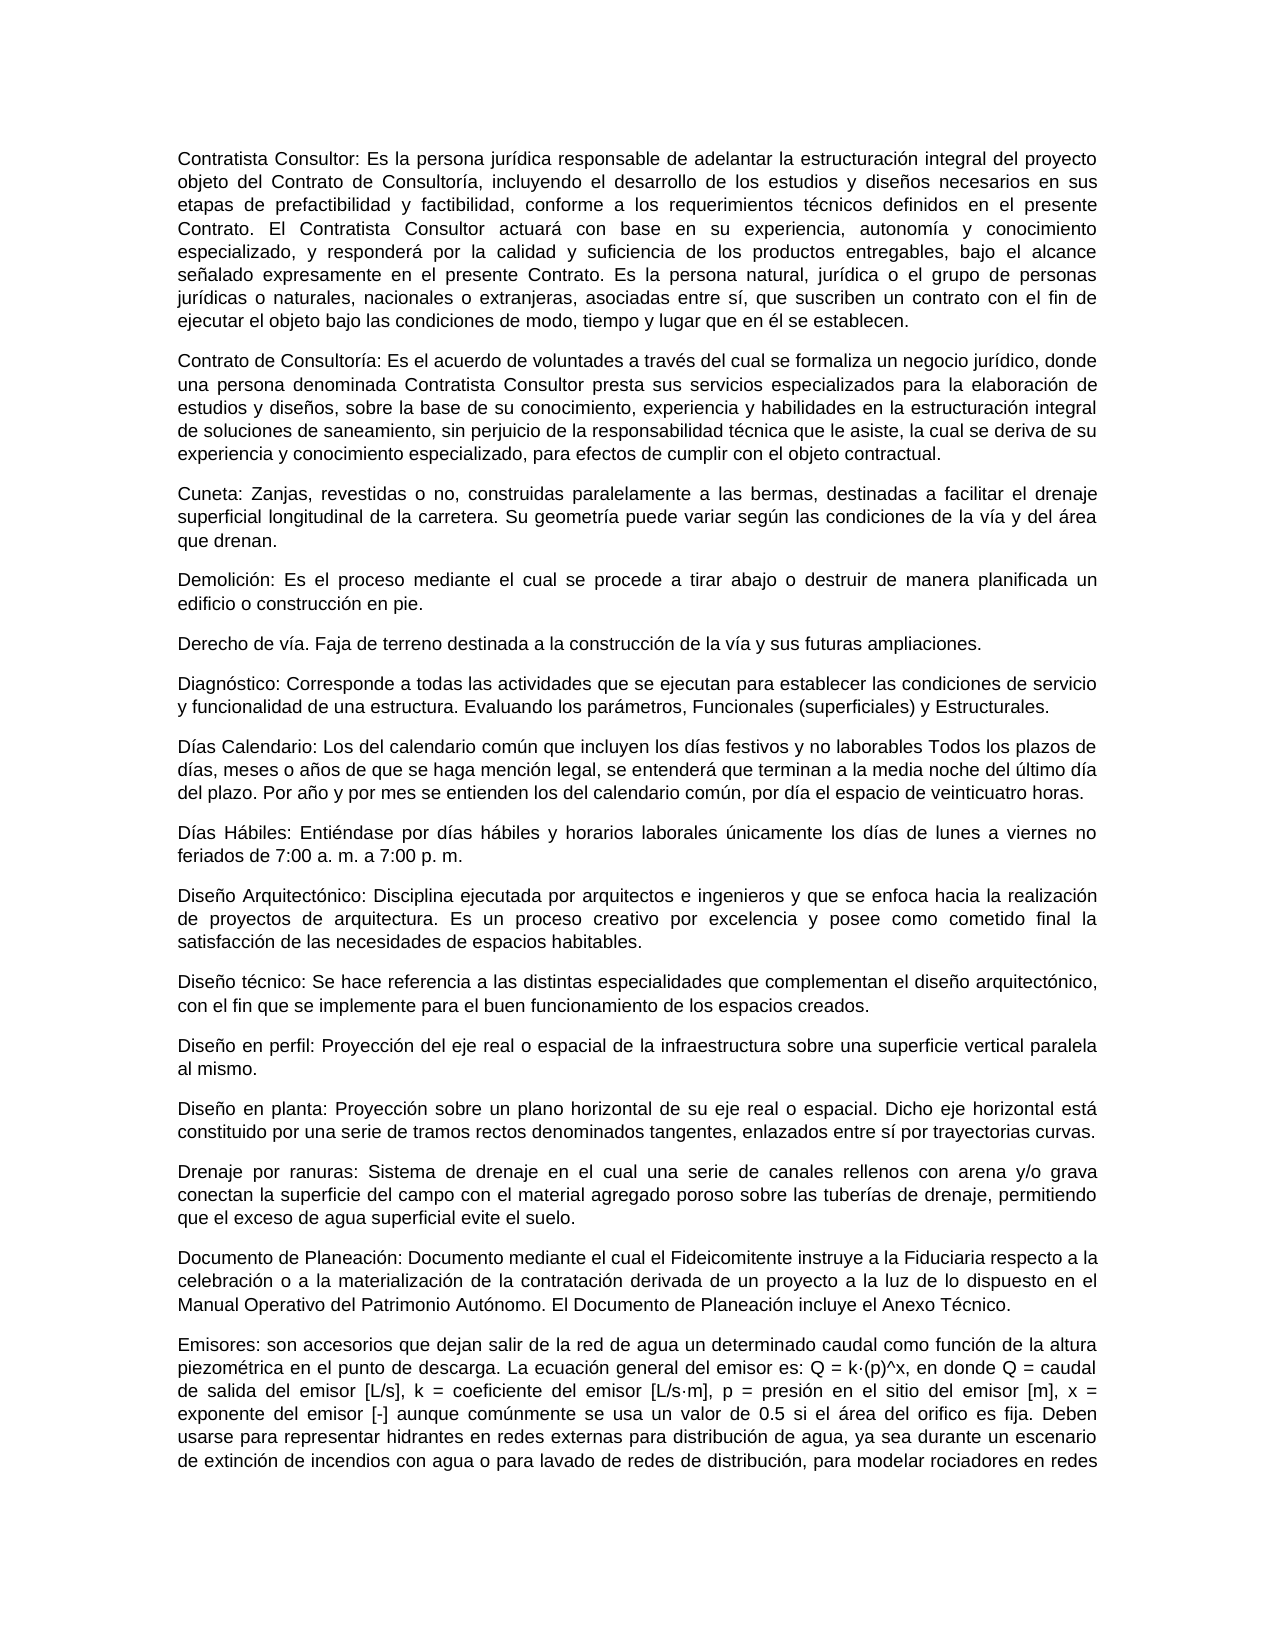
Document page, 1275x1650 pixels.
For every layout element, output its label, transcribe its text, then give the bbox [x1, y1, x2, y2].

text Días Calendario: Los del calendario común que incluyen los días festivos y no laborables Todos los plazos de días, meses o años de que se haga mención legal, se entenderá que terminan a la media noche del último día del plazo. Por año y por mes se entienden los del calendario común, por día el espacio de veinticuatro horas. [177, 735, 1098, 803]
text Diseño en perfil: Proyección del eje real o espacial de la infraestructura sobre una superficie vertical paralela al mismo. [177, 1034, 1098, 1079]
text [177, 1333, 1098, 1471]
text Contratista Consultor: Es la persona jurídica responsable de adelantar la estructuración integral del proyecto objeto del Contrato de Consultoría, incluyendo el desarrollo de los estudios y diseños necesarios en sus etapas de prefactibilidad y factibilidad, conforme a los requerimientos técnicos definidos en el presente Contrato. El Contratista Consultor actuará con base en su experiencia, autonomía y conocimiento especializado, y responderá por la calidad y suficiencia de los productos entregables, bajo el alcance señalado expresamente en el presente Contrato. Es la persona natural, jurídica o el grupo de personas jurídicas o naturales, nacionales o extranjeras, asociadas entre sí, que suscriben un contrato con el fin de ejecutar el objeto bajo las condiciones de modo, tiempo y lugar que en él se establecen. [177, 148, 1098, 332]
text Cuneta: Zanjas, revestidas o no, construidas paralelamente a las bermas, destinadas a facilitar el drenaje superficial longitudinal de la carretera. Su geometría puede variar según las condiciones de la vía y del área que drenan. [177, 483, 1098, 551]
text Diagnóstico: Corresponde a todas las actividades que se ejecutan para establecer las condiciones de servicio y funcionalidad de una estructura. Evaluando los parámetros, Funcionales (superficiales) y Estructurales. [177, 672, 1098, 717]
text Diseño técnico: Se hace referencia a las distintas especialidades que complementan el diseño arquitectónico, con el fin que se implemente para el buen funcionamiento de los espacios creados. [177, 971, 1098, 1016]
text Derecho de vía. Faja de terreno destinada a la construcción de la vía y sus futuras ampliaciones. [177, 632, 1098, 654]
text Diseño en planta: Proyección sobre un plano horizontal de su eje real o espacial. Dicho eje horizontal está constituido por una serie de tramos rectos denominados tangentes, enlazados entre sí por trayectorias curvas. [177, 1097, 1098, 1142]
text Drenaje por ranuras: Sistema de drenaje en el cual una serie de canales rellenos con arena y/o grava conectan la superficie del campo con el material agregado poroso sobre las tuberías de drenaje, permitiendo que el exceso de agua superficial evite el suelo. [177, 1161, 1098, 1229]
text Contrato de Consultoría: Es el acuerdo de voluntades a través del cual se formaliza un negocio jurídico, donde una persona denominada Contratista Consultor presta sus servicios especializados para la elaboración de estudios y diseños, sobre la base de su conocimiento, experiencia y habilidades en la estructuración integral de soluciones de saneamiento, sin perjuicio de la responsabilidad técnica que le asiste, la cual se deriva de su experiencia y conocimiento especializado, para efectos de cumplir con el objeto contractual. [177, 350, 1098, 464]
text Días Hábiles: Entiéndase por días hábiles y horarios laborales únicamente los días de lunes a viernes no feriados de 7:00 a. m. a 7:00 p. m. [177, 822, 1098, 867]
text Demolición: Es el proceso mediante el cual se procede a tirar abajo o destruir de manera planificada un edificio o construcción en pie. [177, 569, 1098, 614]
text Diseño Arquitectónico: Disciplina ejecutada por arquitectos e ingenieros y que se enfoca hacia la realización de proyectos de arquitectura. Es un proceso creativo por excelencia y posee como cometido final la satisfacción de las necesidades de espacios habitables. [177, 885, 1098, 953]
text Documento de Planeación: Documento mediante el cual el Fideicomitente instruye a la Fiduciaria respecto a la celebración o a la materialización de la contratación derivada de un proyecto a la luz de lo dispuesto en el Manual Operativo del Patrimonio Autónomo. El Documento de Planeación incluye el Anexo Técnico. [177, 1247, 1098, 1315]
